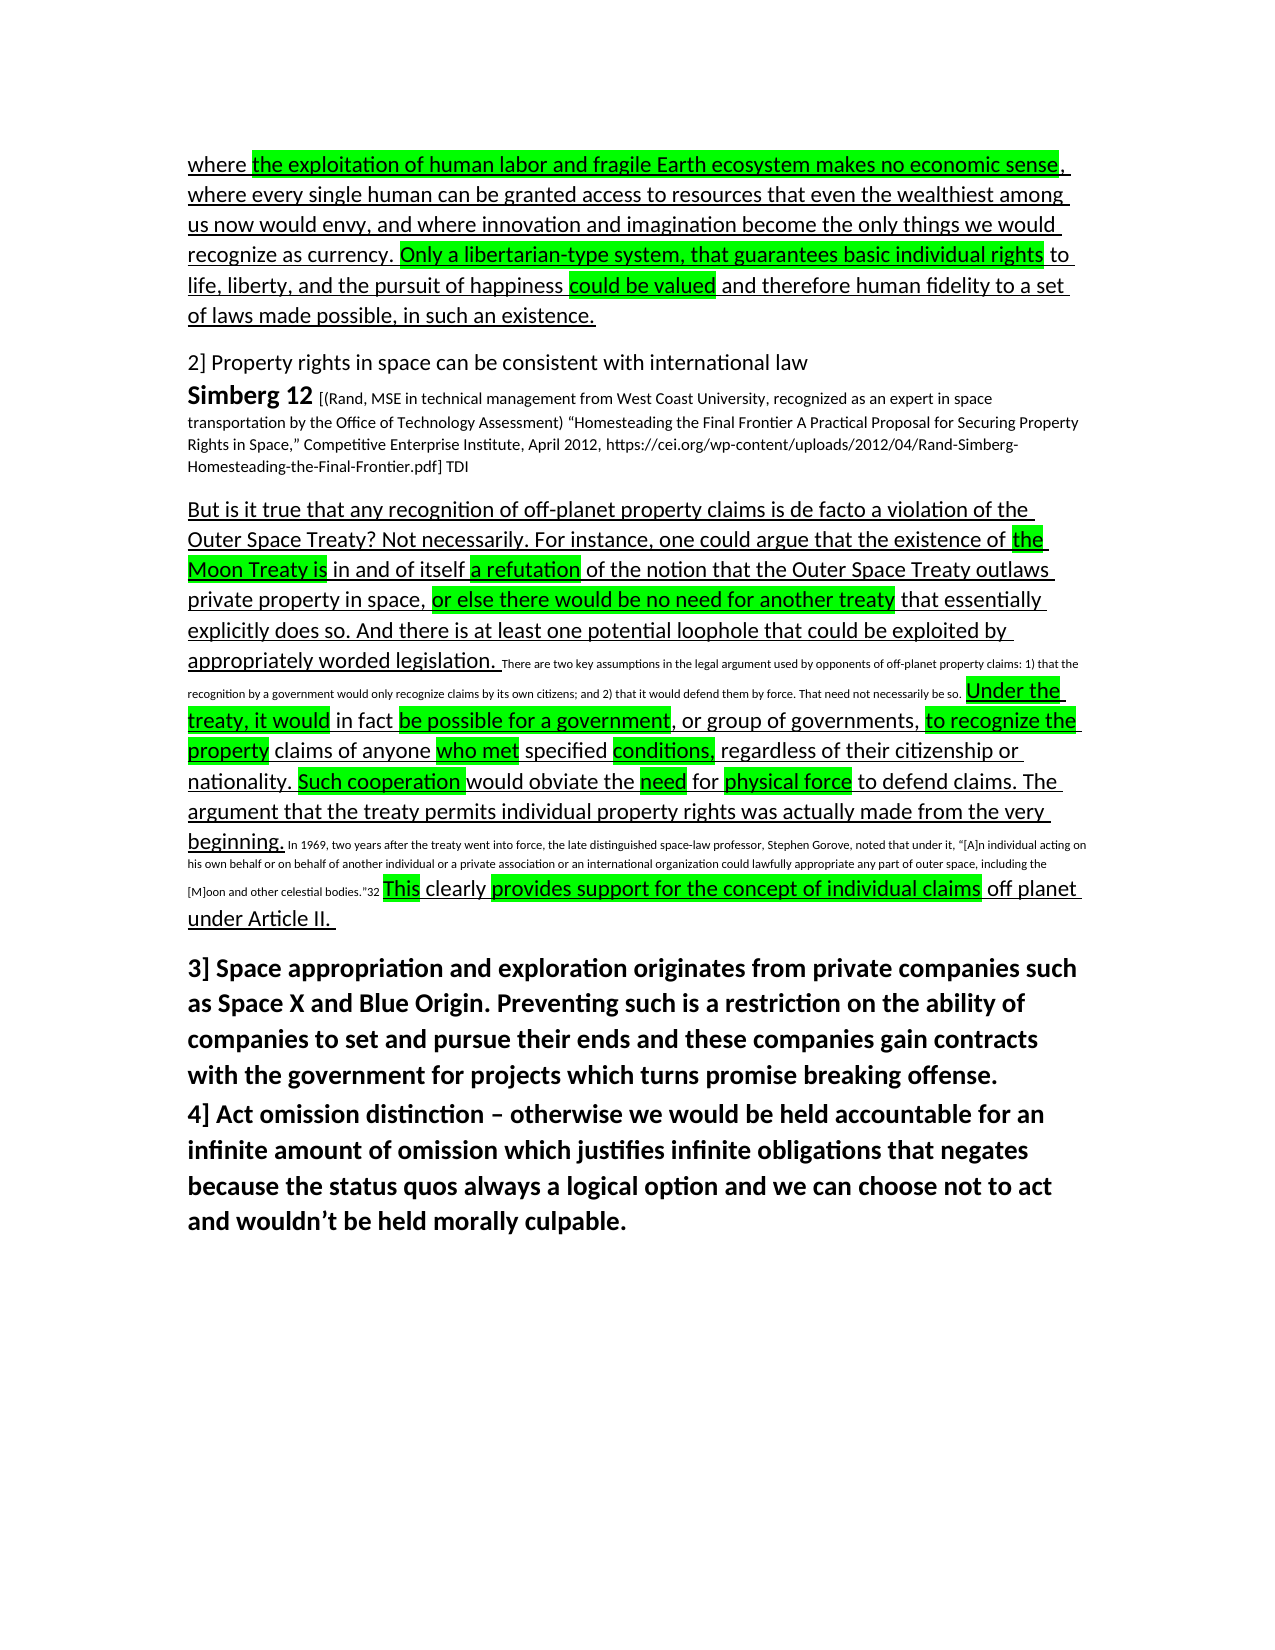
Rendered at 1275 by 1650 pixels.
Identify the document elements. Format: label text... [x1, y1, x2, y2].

subtitle 2] Property rights in space can be consistent with international law [187, 348, 1087, 376]
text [187, 150, 1087, 329]
text Simberg 12 [(Rand, MSE in technical management from West Coast University, recognized as an expert in space transportation by the Office of Technology Assessment) “Homesteading the Final Frontier A Practical Proposal for Securing Property Rights in Space,” Competitive Enterprise Institute, April 2012, https://cei.org/wp-content/uploads/2012/04/Rand-Simberg-Homesteading-the-Final-Frontier.pdf] TDI [187, 378, 1087, 477]
subtitle 4] Act omission distinction – otherwise we would be held accountable for an infinite amount of omission which justifies infinite obligations that negates because the status quos always a logical option and we can choose not to act and wouldn’t be held morally culpable. [187, 1098, 1087, 1238]
subtitle 3] Space appropriation and exploration originates from private companies such as Space X and Blue Origin. Preventing such is a restriction on the ability of companies to set and pursue their ends and these companies gain contracts with the government for projects which turns promise breaking offense. [187, 951, 1087, 1091]
text But is it true that any recognition of off-planet property claims is de facto a violation of the Outer Space Treaty? Not necessarily. For instance, one could argue that the existence of the Moon Treaty is in and of itself a refutation of the notion that the Outer Space Treaty outlaws private property in space, or else there would be no need for another treaty that essentially explicitly does so. And there is at least one potential loophole that could be exploited by appropriately worded legislation. There are two key assumptions in the legal argument used by opponents of off-planet property claims: 1) that the recognition by a government would only recognize claims by its own citizens; and 2) that it would defend them by force. That need not necessarily be so. Under the treaty, it would in fact be possible for a government, or group of governments, to recognize the property claims of anyone who met specified conditions, regardless of their citizenship or nationality. Such cooperation would obviate the need for physical force to defend claims. The argument that the treaty permits individual property rights was actually made from the very beginning. In 1969, two years after the treaty went into force, the late distinguished space-law professor, Stephen Gorove, noted that under it, “[A]n individual acting on his own behalf or on behalf of another individual or a private association or an international organization could lawfully appropriate any part of outer space, including the [M]oon and other celestial bodies.”32 This clearly provides support for the concept of individual claims off planet under Article II. [187, 495, 1087, 932]
